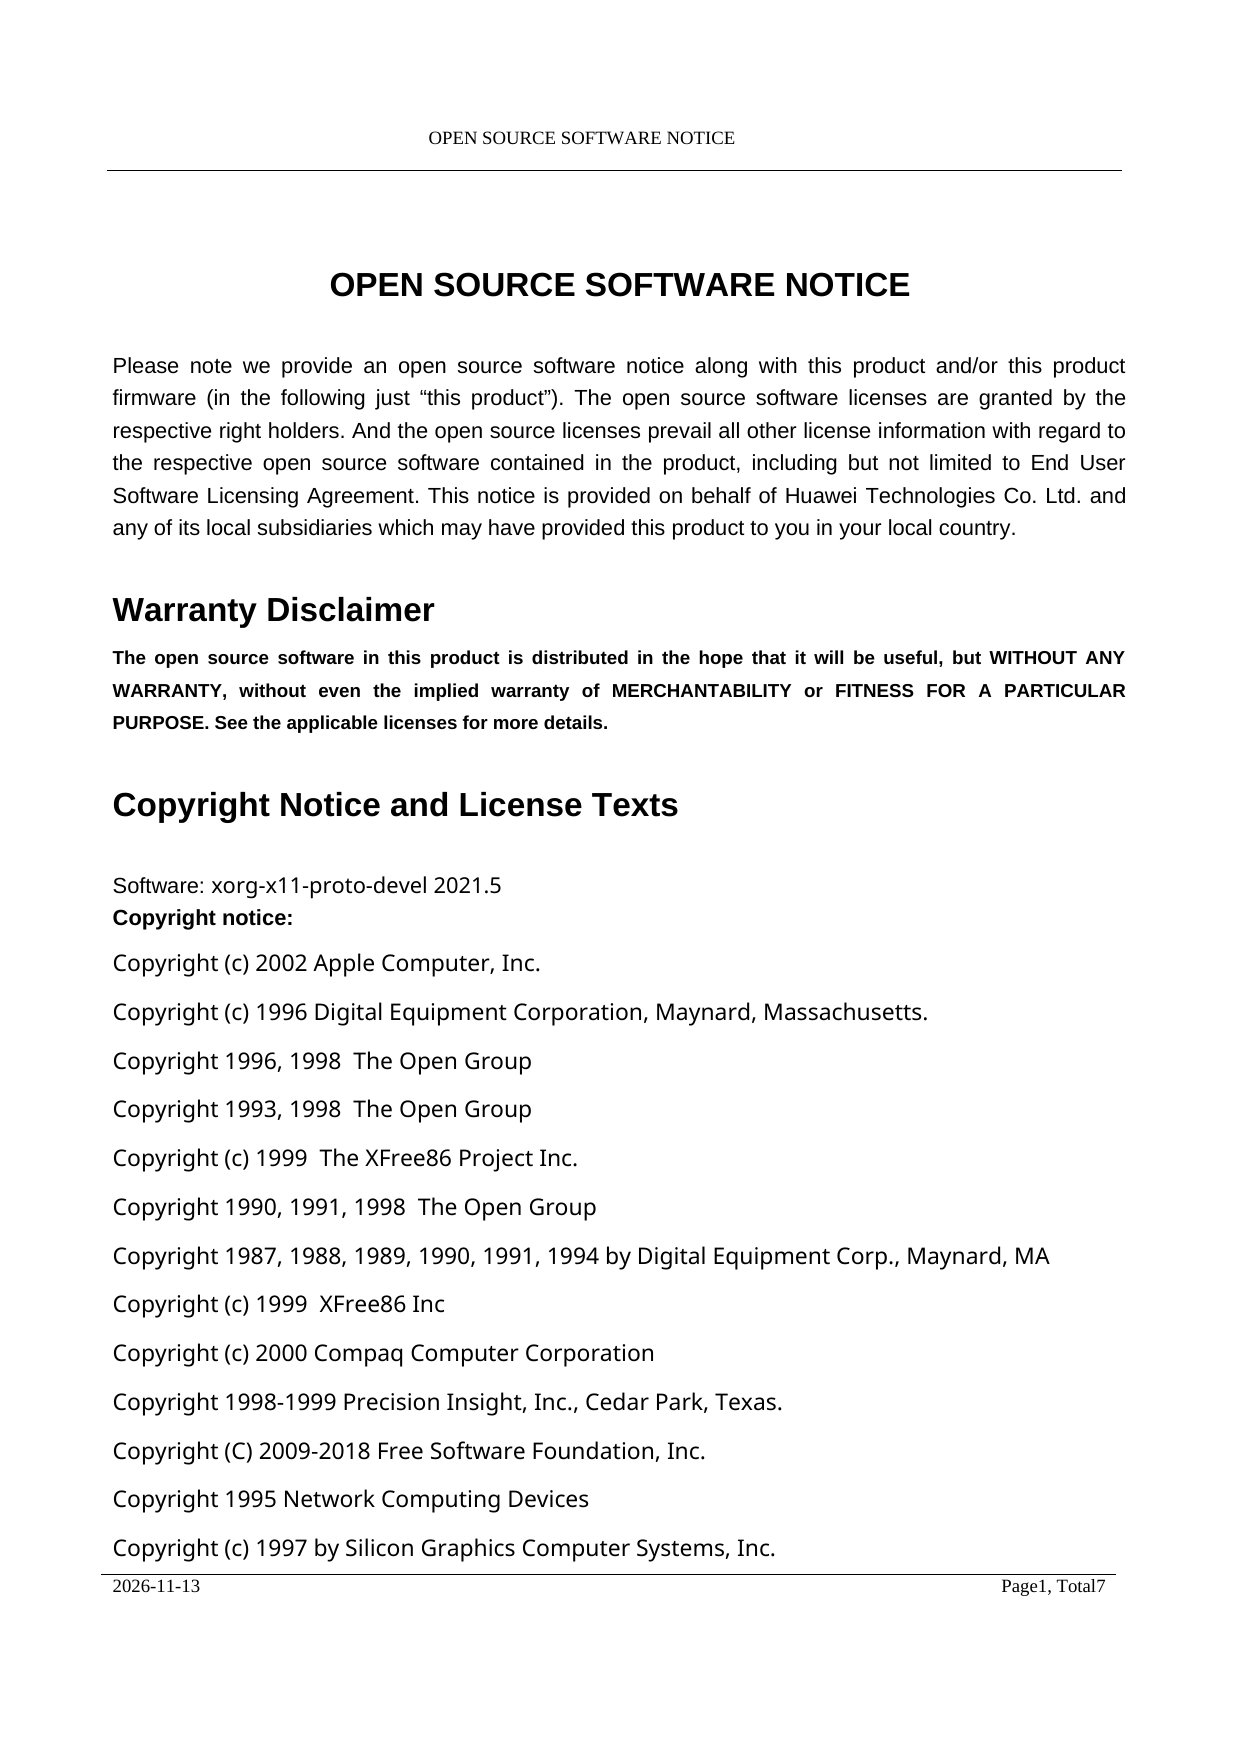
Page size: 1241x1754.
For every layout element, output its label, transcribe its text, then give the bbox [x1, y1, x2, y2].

text Please note we provide an open source software notice along with this product and/or this product firmware (in the following just “this product”). The open source software licenses are granted by the respective right holders. And the open source licenses prevail all other license information with regard to the respective open source software contained in the product, including but not limited to End User Software Licensing Agreement. This notice is provided on behalf of Huawei Technologies Co. Ltd. and any of its local subsidiaries which may have provided this product to you in your local country. [112, 349, 1128, 544]
text OPEN SOURCE SOFTWARE NOTICE [112, 251, 1128, 316]
text Software: xorg-x11-proto-devel 2021.5 [112, 869, 1128, 901]
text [112, 947, 1128, 1564]
text Copyright notice: [112, 901, 1128, 934]
text Warranty Disclaimer [112, 576, 1128, 641]
text Copyright Notice and License Texts [112, 771, 1128, 836]
text The open source software in this product is distributed in the hope that it will be useful, but WITHOUT ANY WARRANTY, without even the implied warranty of MERCHANTABILITY or FITNESS FOR A PARTICULAR PURPOSE. See the applicable licenses for more details. [112, 641, 1128, 739]
